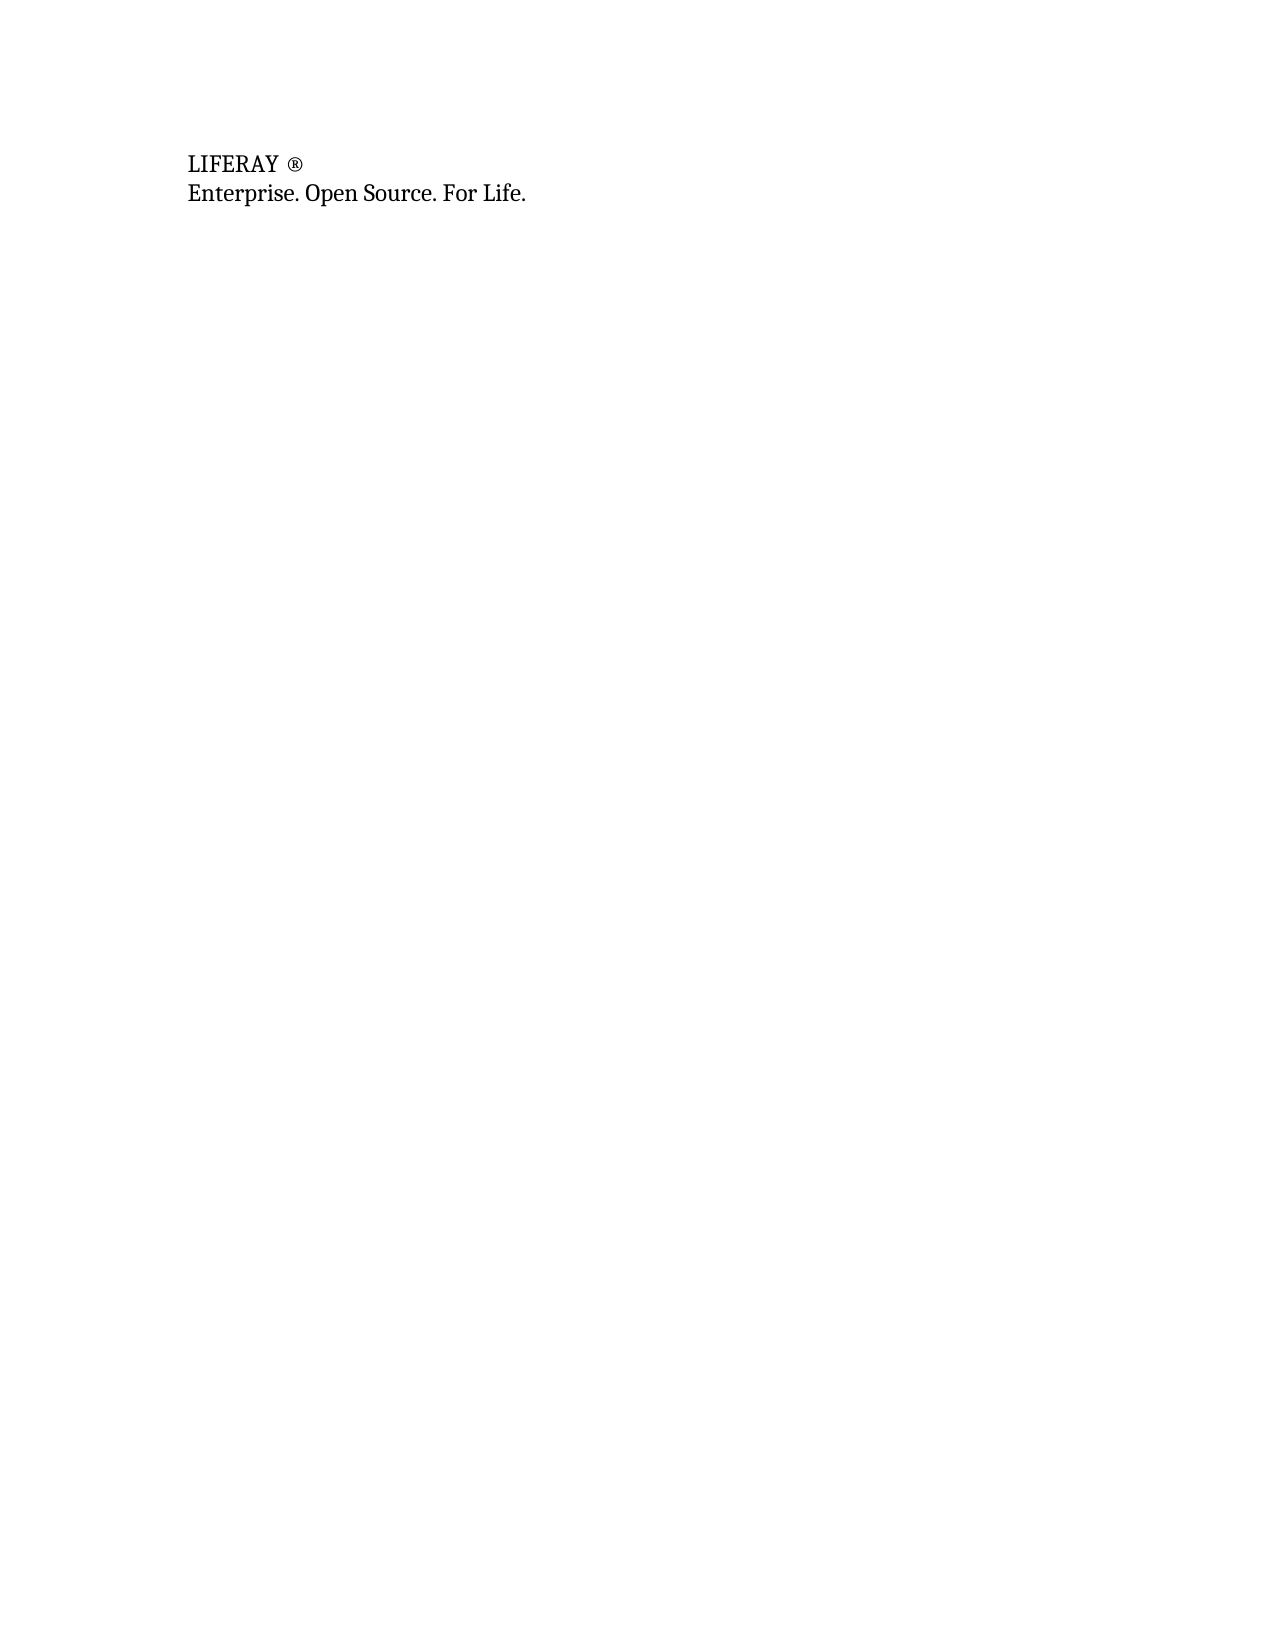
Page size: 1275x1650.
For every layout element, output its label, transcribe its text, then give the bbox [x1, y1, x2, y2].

text LIFERAY ® [187, 150, 1087, 179]
text Enterprise. Open Source. For Life. [187, 179, 1087, 207]
